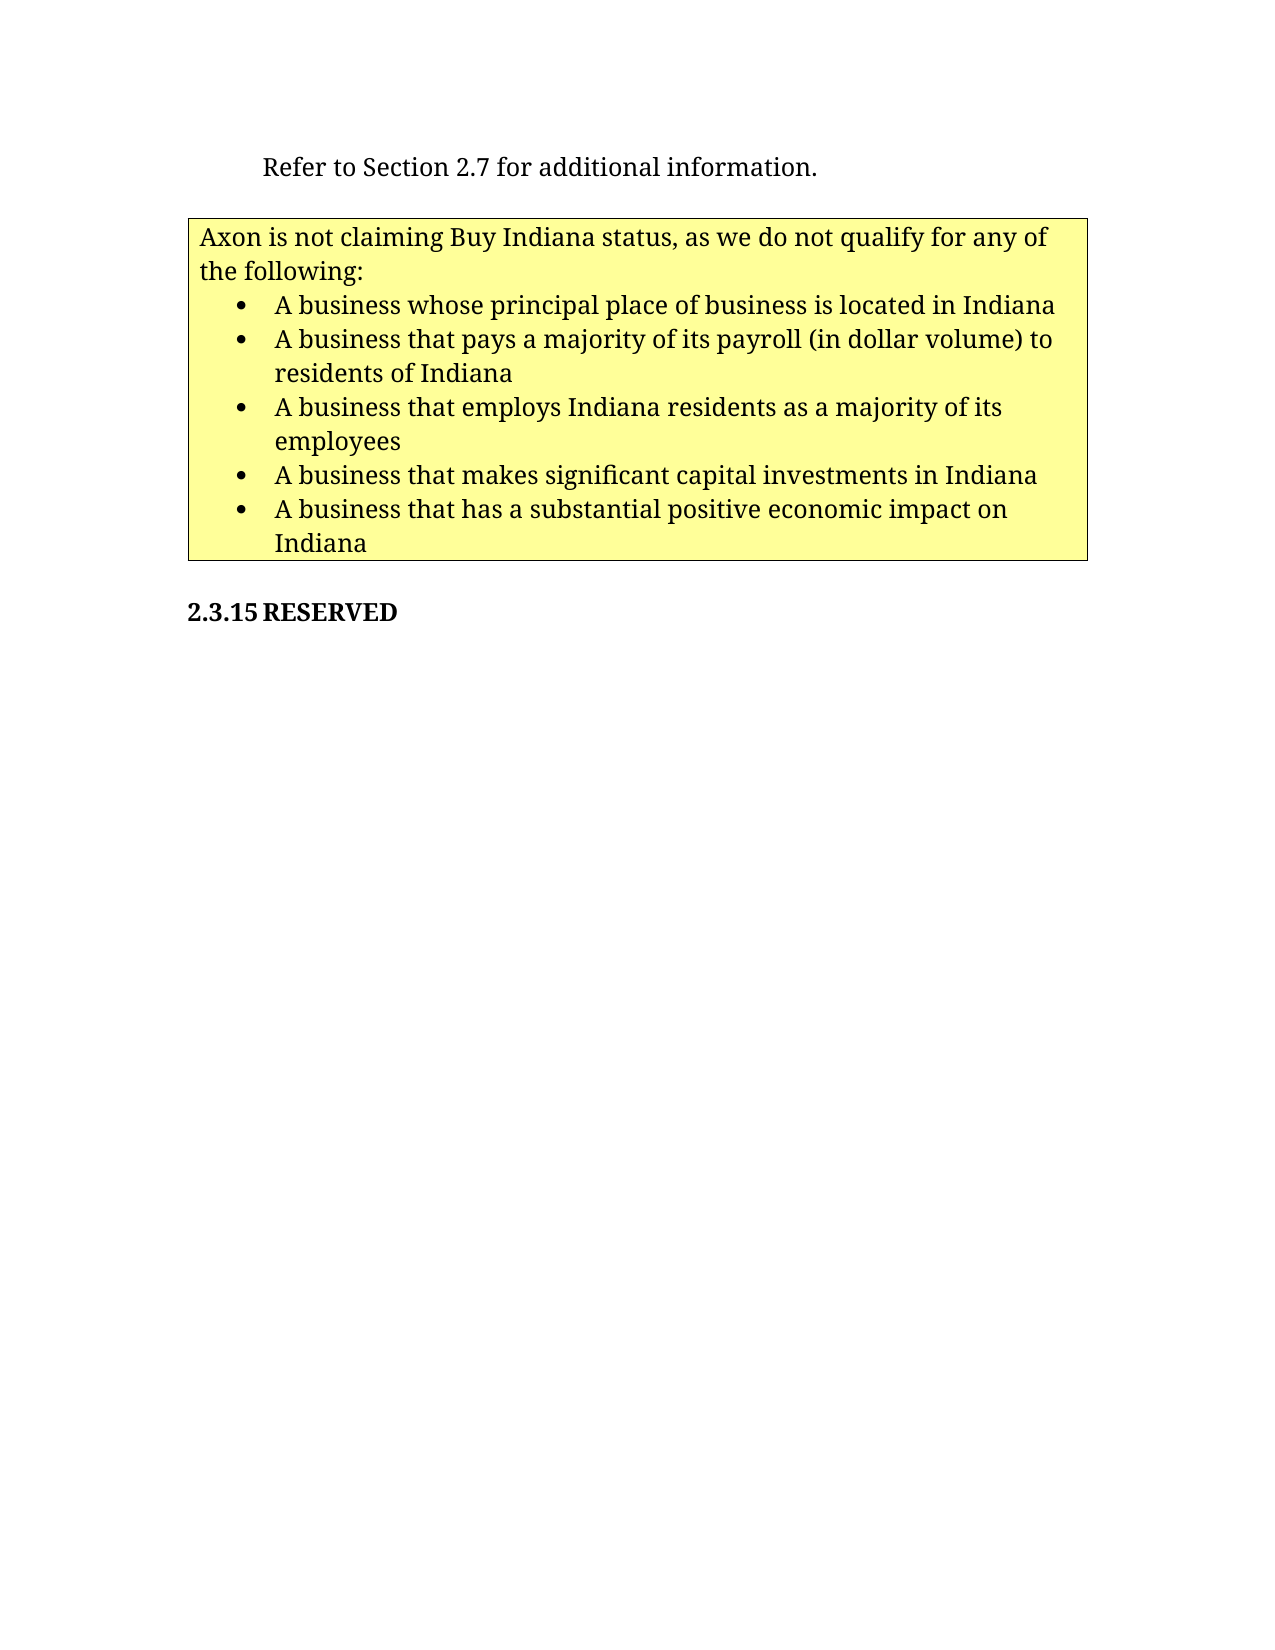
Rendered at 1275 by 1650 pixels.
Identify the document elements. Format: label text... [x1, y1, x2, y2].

list RESERVED [187, 595, 1087, 629]
text Refer to Section 2.7 for additional information. [262, 150, 1087, 184]
table_header Axon is not claiming Buy Indiana status, as we do not qualify for any of the following: A business whose principal place of business is located in Indiana A business that pays a majority of its payroll (in dollar volume) to residents of Indiana A business that employs Indiana residents as a majority of its employees A business that makes significant capital investments in Indiana A business that has a substantial positive economic impact on Indiana [189, 219, 1087, 560]
